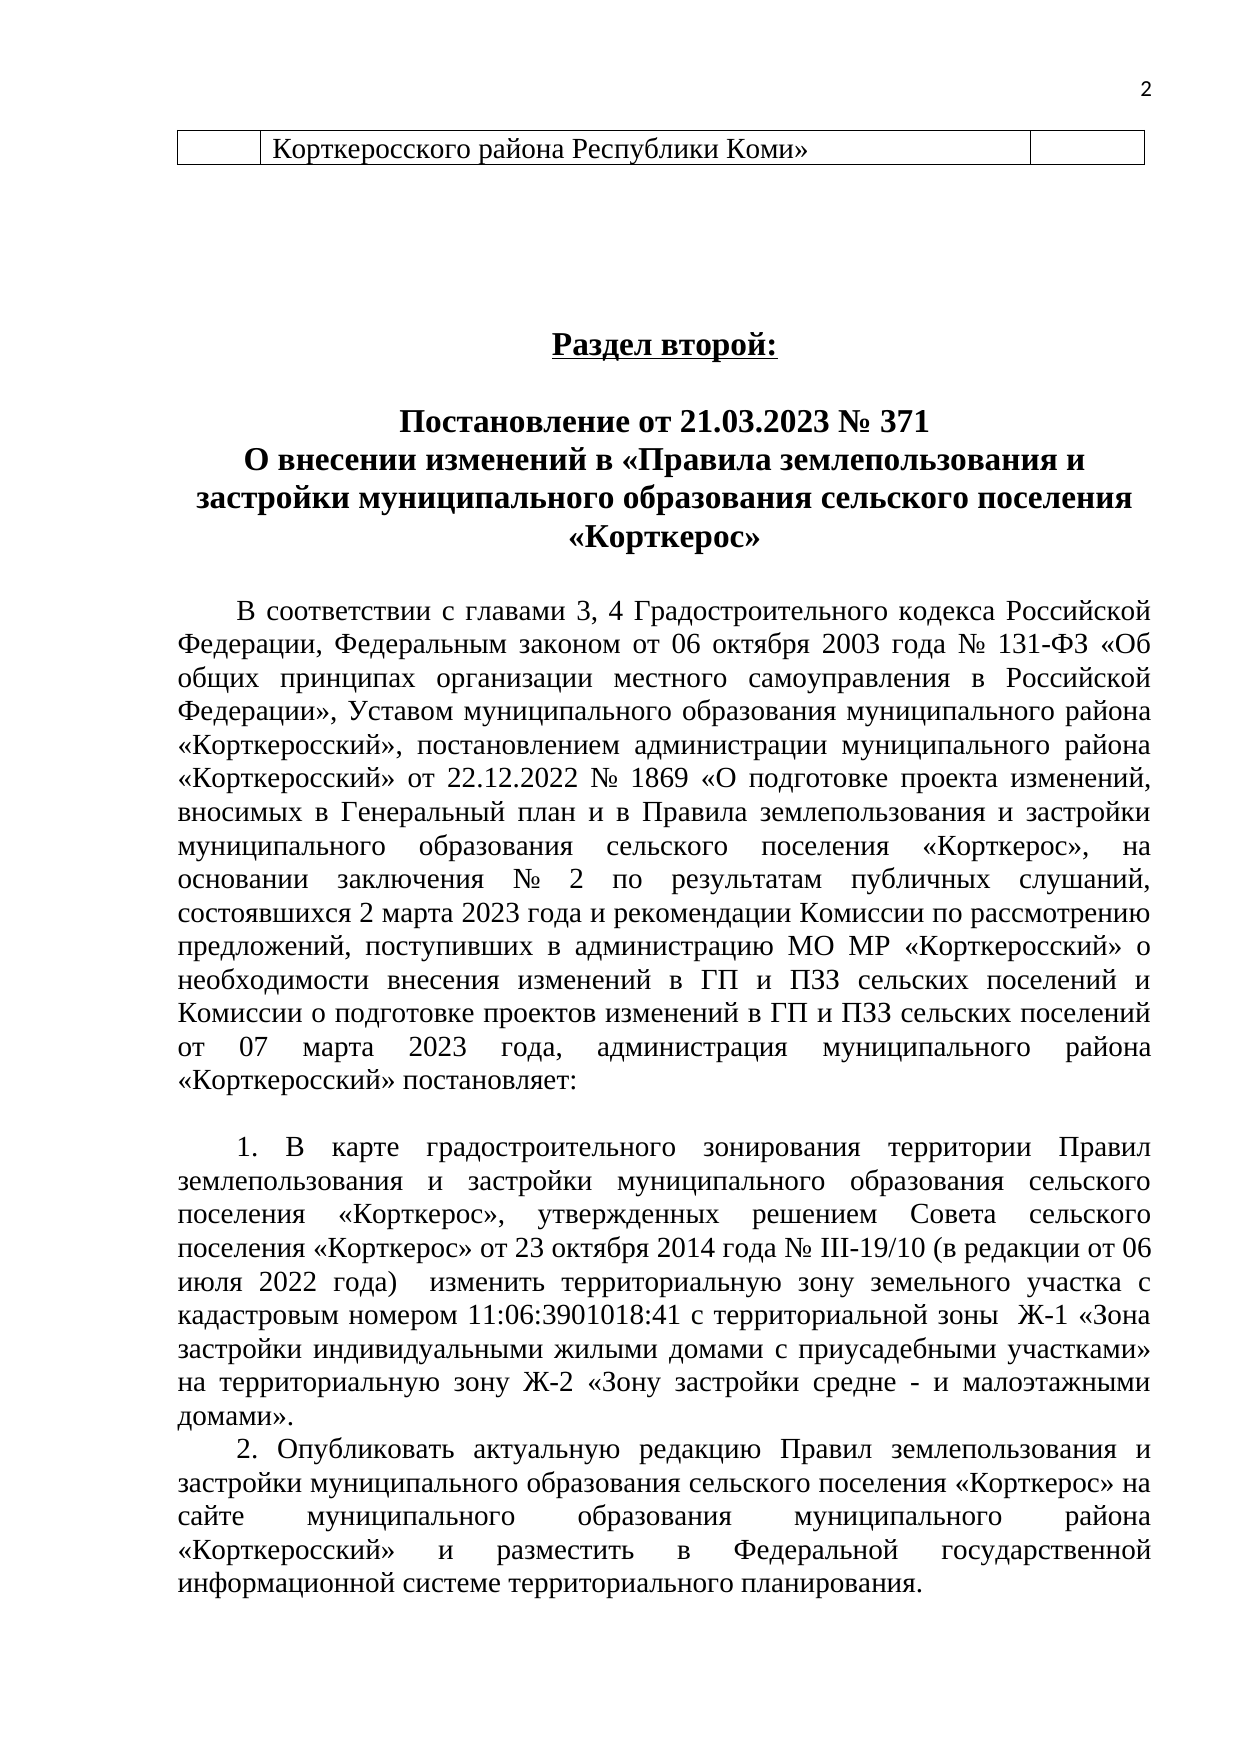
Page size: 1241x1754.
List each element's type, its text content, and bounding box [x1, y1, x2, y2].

text В соответствии с главами 3, 4 Градостроительного кодекса Российской Федерации, Федеральным законом от 06 октября 2003 года № 131-ФЗ «Об общих принципах организации местного самоуправления в Российской Федерации», Уставом муниципального образования муниципального района «Корткеросский», постановлением администрации муниципального района «Корткеросский» от 22.12.2022 № 1869 «О подготовке проекта изменений, вносимых в Генеральный план и в Правила землепользования и застройки муниципального образования сельского поселения «Корткерос», на основании заключения № 2 по результатам публичных слушаний, состоявшихся 2 марта 2023 года и рекомендации Комиссии по рассмотрению предложений, поступивших в администрацию МО МР «Корткеросский» о необходимости внесения изменений в ГП и ПЗЗ сельских поселений и Комиссии о подготовке проектов изменений в ГП и ПЗЗ сельских поселений от 07 марта 2023 года, администрация муниципального района «Корткеросский» постановляет: [177, 593, 1152, 1096]
table_cell 3 [178, 131, 260, 164]
text О внесении изменений в «Правила землепользования и застройки муниципального образования сельского поселения «Корткерос» [177, 439, 1152, 554]
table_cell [261, 131, 1030, 164]
text Раздел второй: [177, 324, 1152, 363]
text 1. В карте градостроительного зонирования территории Правил землепользования и застройки муниципального образования сельского поселения «Корткерос», утвержденных решением Совета сельского поселения «Корткерос» от 23 октября 2014 года № III-19/10 (в редакции от 06 июля 2022 года) изменить территориальную зону земельного участка с кадастровым номером 11:06:3901018:41 с территориальной зоны Ж-1 «Зона застройки индивидуальными жилыми домами с приусадебными участками» на территориальную зону Ж-2 «Зону застройки средне - и малоэтажными домами». [177, 1129, 1152, 1431]
text Постановление от 21.03.2023 № 371 [177, 401, 1152, 439]
table_cell [1031, 131, 1144, 164]
text 2. Опубликовать актуальную редакцию Правил землепользования и застройки муниципального образования сельского поселения «Корткерос» на сайте муниципального образования муниципального района «Корткеросский» и разместить в Федеральной государственной информационной системе территориального планирования. [177, 1431, 1152, 1599]
